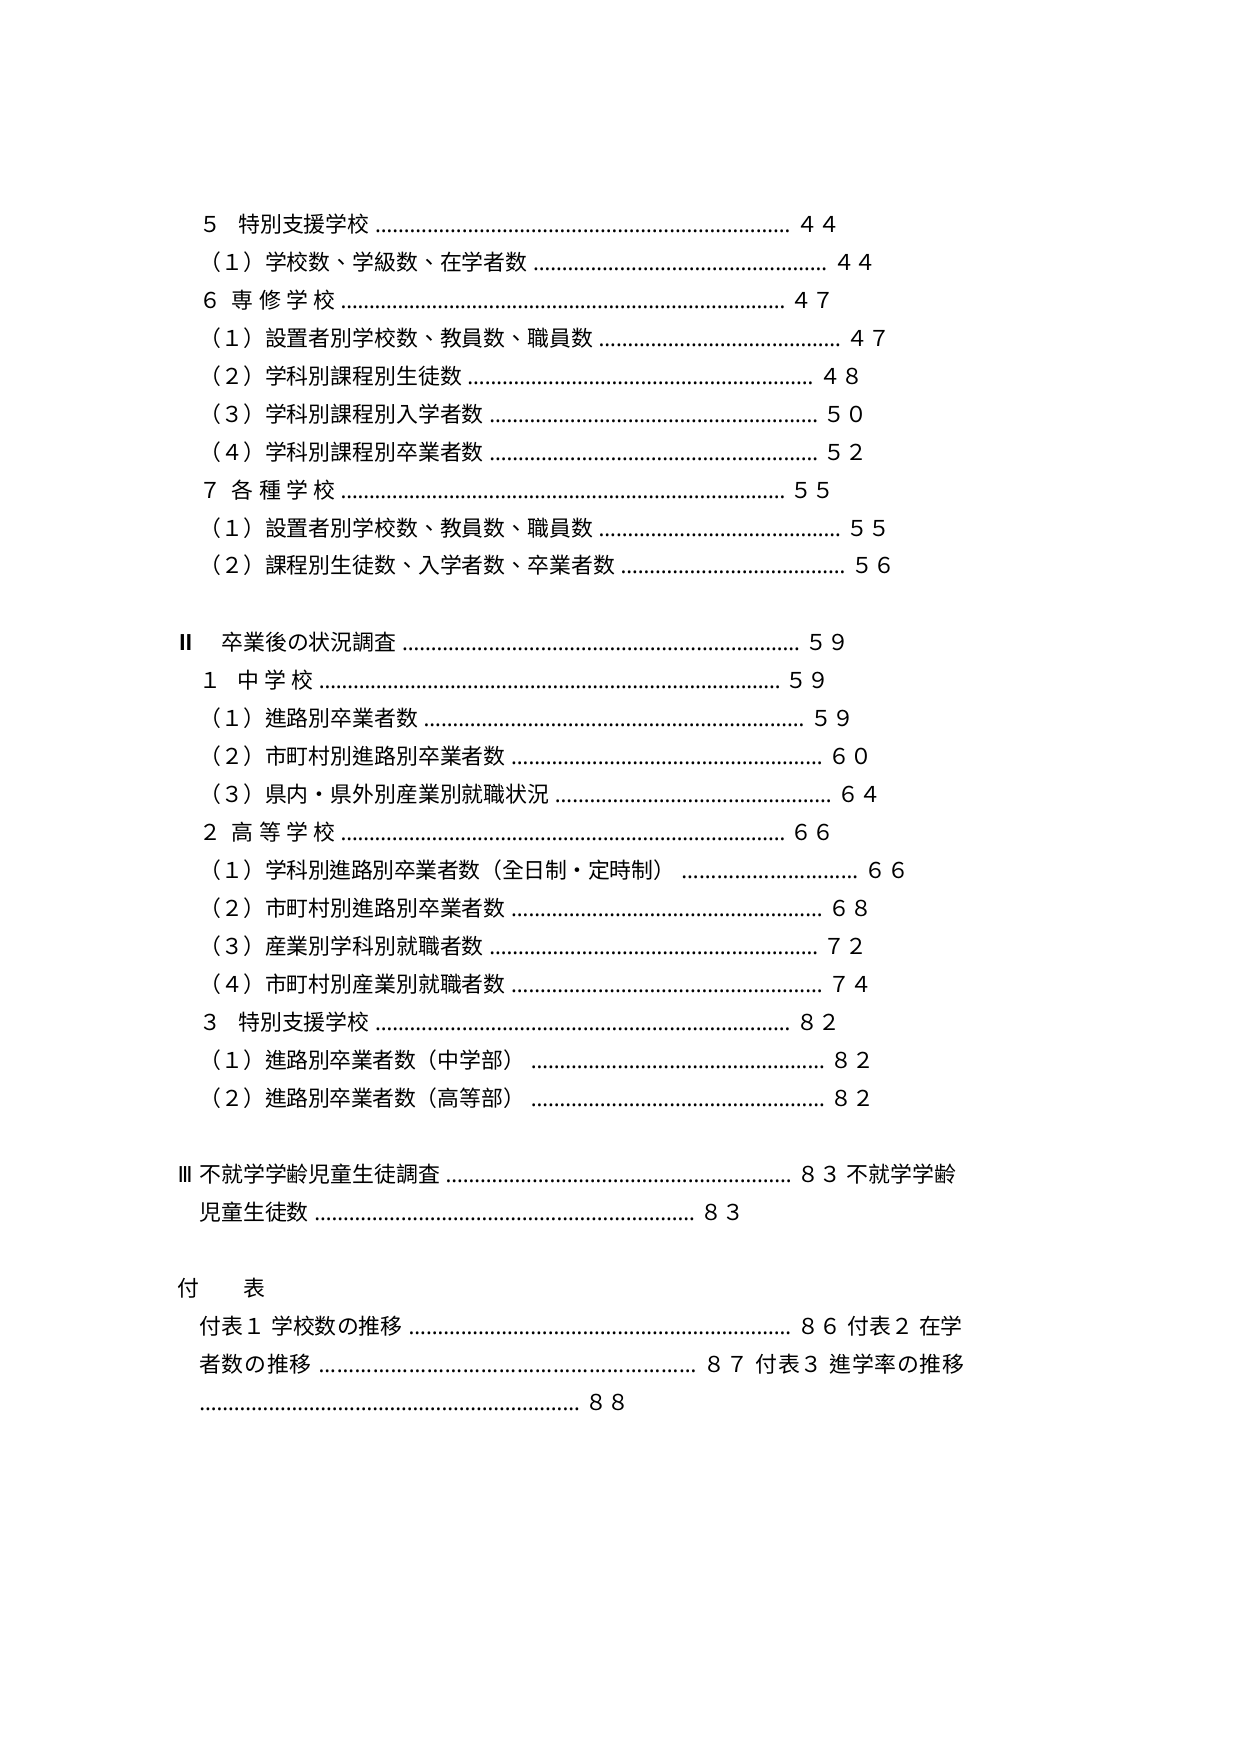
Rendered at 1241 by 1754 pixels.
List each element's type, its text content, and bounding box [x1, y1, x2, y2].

text （２）市町村別進路別卒業者数 ……………………………………………… ６０ [199, 741, 1240, 771]
text ７ 各 種 学 校 …………………………………………………………………… ５５ [199, 474, 1240, 504]
text １ 中 学 校 ……………………………………………………………………… ５９ [199, 665, 1240, 694]
text （３）県内・県外別産業別就職状況 ………………………………………… ６４ [199, 779, 1240, 808]
text （４）学科別課程別卒業者数 ………………………………………………… ５２ [199, 437, 1240, 466]
text （１）学校数、学級数、在学者数 …………………………………………… ４４ [199, 247, 1240, 276]
text （４）市町村別産業別就職者数 ……………………………………………… ７４ [199, 969, 1240, 998]
text （２）進路別卒業者数（高等部） …………………………………………… ８２ [199, 1082, 1240, 1112]
text （１）進路別卒業者数（中学部） …………………………………………… ８２ [199, 1044, 1240, 1074]
text Ⅲ 不就学学齢児童生徒調査 …………………………………………………… ８３ 不就学学齢児童生徒数 ………………………………………………………… ８３ [177, 1159, 965, 1227]
text （３）産業別学科別就職者数 ………………………………………………… ７２ [199, 931, 1240, 960]
text ６ 専 修 学 校 …………………………………………………………………… ４７ [199, 285, 1240, 314]
text ３ 特別支援学校 ……………………………………………………………… ８２ [199, 1007, 1240, 1036]
text （１）設置者別学校数、教員数、職員数 …………………………………… ４７ [199, 323, 1240, 352]
text （１）学科別進路別卒業者数（全日制・定時制） ………………………… ６６ [199, 855, 1240, 884]
text （３）学科別課程別入学者数 ………………………………………………… ５０ [199, 398, 1240, 428]
text （１）進路別卒業者数 ………………………………………………………… ５９ [199, 703, 1240, 732]
text （１）設置者別学校数、教員数、職員数 …………………………………… ５５ [199, 512, 1240, 542]
text Ⅱ 卒業後の状況調査 …………………………………………………………… ５９ [177, 627, 1240, 657]
text 付表１ 学校数の推移 ………………………………………………………… ８６ 付表２ 在学者数の推移 ……………………………………………………… ８７ 付表３ 進学率の推移 ………………………………………………………… ８８ [199, 1311, 965, 1417]
text ２ 高 等 学 校 …………………………………………………………………… ６６ [199, 817, 1240, 846]
text （２）学科別課程別生徒数 …………………………………………………… ４８ [199, 361, 1240, 390]
text 付 表 [177, 1273, 1240, 1303]
text （２）課程別生徒数、入学者数、卒業者数 ………………………………… ５６ [199, 551, 1240, 580]
text （２）市町村別進路別卒業者数 ……………………………………………… ６８ [199, 893, 1240, 922]
text ５ 特別支援学校 ……………………………………………………………… ４４ [199, 209, 1240, 238]
